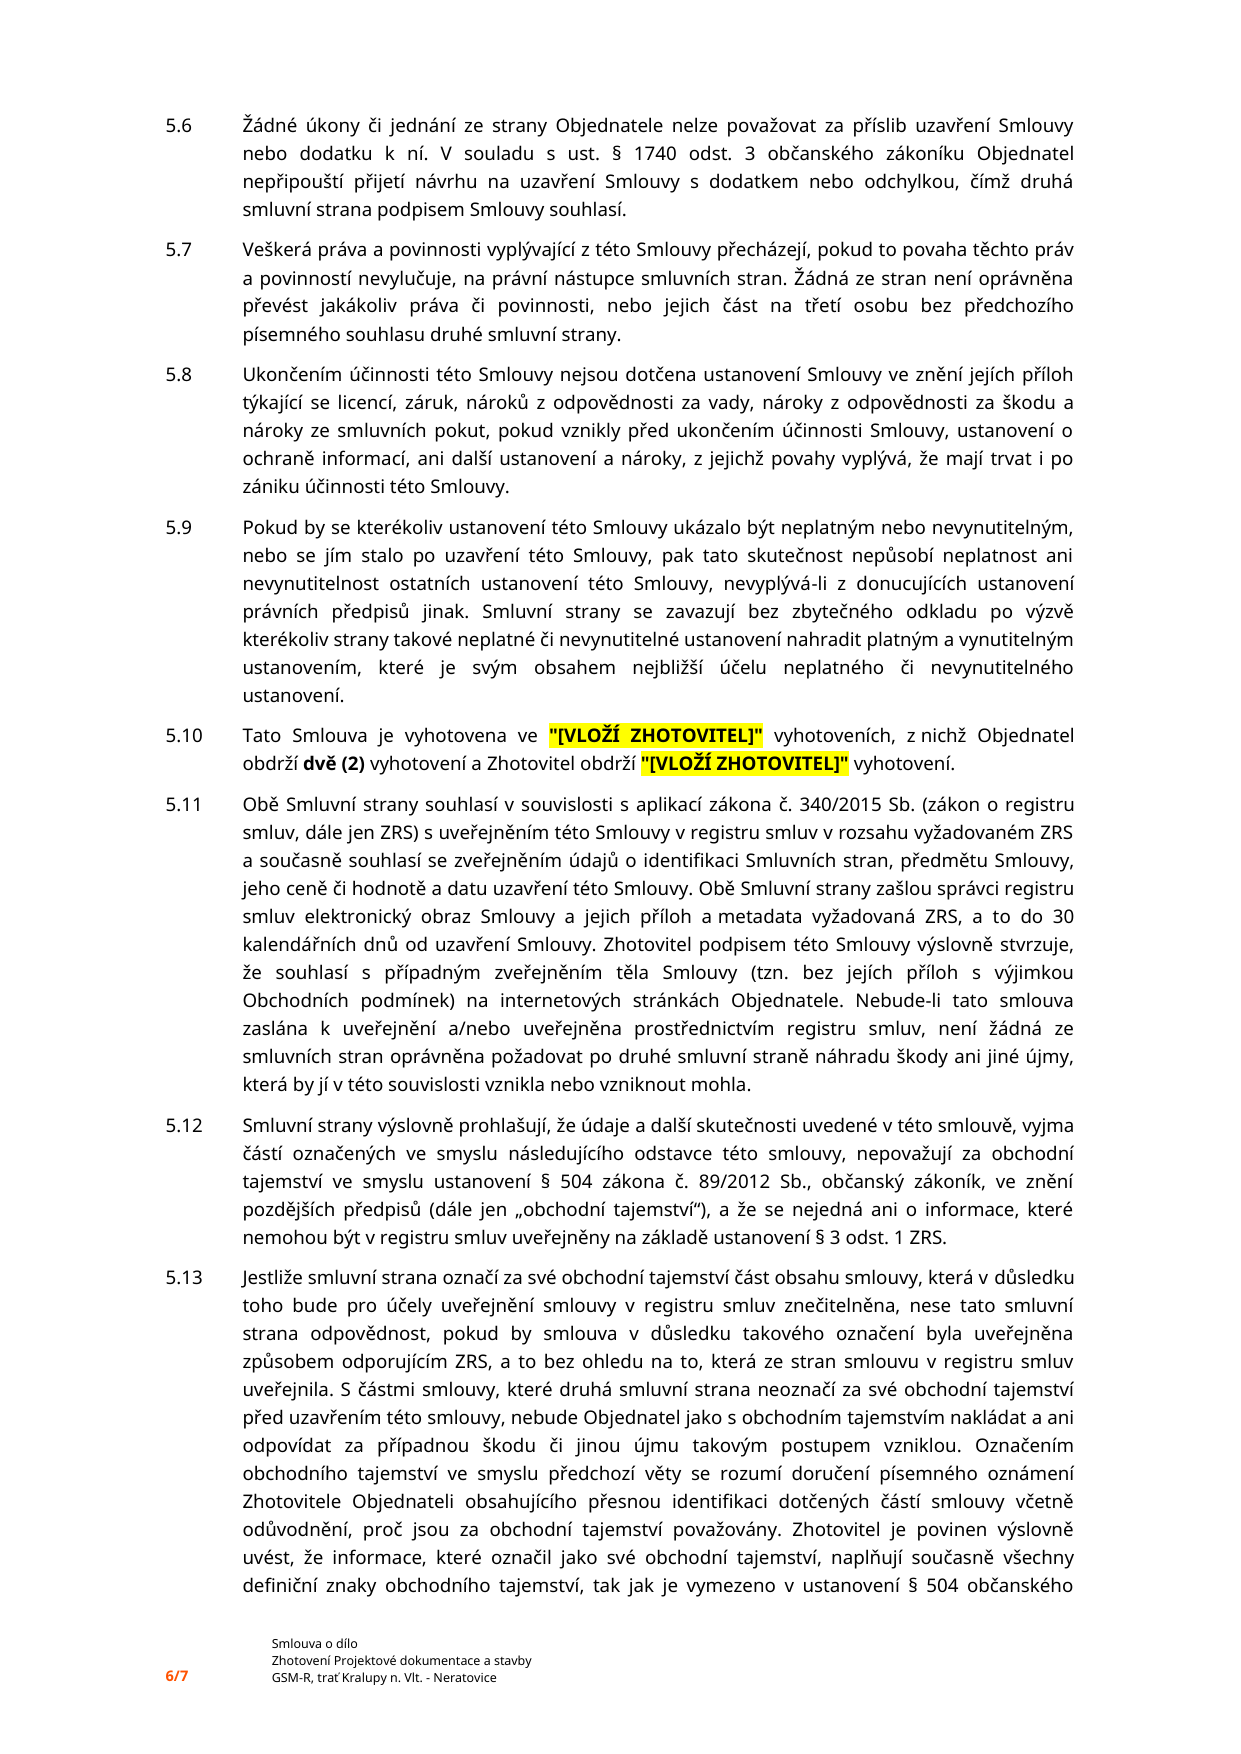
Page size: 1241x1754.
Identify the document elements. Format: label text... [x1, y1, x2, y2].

text Žádné úkony či jednání ze strany Objednatele nelze považovat za příslib uzavření Smlouvy nebo dodatku k ní. V souladu s ust. § 1740 odst. 3 občanského zákoníku Objednatel nepřipouští přijetí návrhu na uzavření Smlouvy s dodatkem nebo odchylkou, čímž druhá smluvní strana podpisem Smlouvy souhlasí. [165, 112, 1075, 222]
text Veškerá práva a povinnosti vyplývající z této Smlouvy přecházejí, pokud to povaha těchto práv a povinností nevylučuje, na právní nástupce smluvních stran. Žádná ze stran není oprávněna převést jakákoliv práva či povinnosti, nebo jejich část na třetí osobu bez předchozího písemného souhlasu druhé smluvní strany. [165, 237, 1075, 346]
text Tato Smlouva je vyhotovena ve "[VLOŽÍ ZHOTOVITEL]" vyhotoveních, z nichž Objednatel obdrží dvě (2) vyhotovení a Zhotovitel obdrží "[VLOŽÍ ZHOTOVITEL]" vyhotovení. [165, 723, 1075, 776]
text Ukončením účinnosti této Smlouvy nejsou dotčena ustanovení Smlouvy ve znění jejích příloh týkající se licencí, záruk, nároků z odpovědnosti za vady, nároky z odpovědnosti za škodu a nároky ze smluvních pokut, pokud vznikly před ukončením účinnosti Smlouvy, ustanovení o ochraně informací, ani další ustanovení a nároky, z jejichž povahy vyplývá, že mají trvat i po zániku účinnosti této Smlouvy. [165, 361, 1075, 499]
text Pokud by se kterékoliv ustanovení této Smlouvy ukázalo být neplatným nebo nevynutitelným, nebo se jím stalo po uzavření této Smlouvy, pak tato skutečnost nepůsobí neplatnost ani nevynutitelnost ostatních ustanovení této Smlouvy, nevyplývá-li z donucujících ustanovení právních předpisů jinak. Smluvní strany se zavazují bez zbytečného odkladu po výzvě kterékoliv strany takové neplatné či nevynutitelné ustanovení nahradit platným a vynutitelným ustanovením, které je svým obsahem nejbližší účelu neplatného či nevynutitelného ustanovení. [165, 514, 1075, 708]
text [165, 1264, 1075, 1598]
text Smluvní strany výslovně prohlašují, že údaje a další skutečnosti uvedené v této smlouvě, vyjma částí označených ve smyslu následujícího odstavce této smlouvy, nepovažují za obchodní tajemství ve smyslu ustanovení § 504 zákona č. 89/2012 Sb., občanský zákoník, ve znění pozdějších předpisů (dále jen „obchodní tajemství“), a že se nejedná ani o informace, které nemohou být v registru smluv uveřejněny na základě ustanovení § 3 odst. 1 ZRS. [165, 1112, 1075, 1249]
text Obě Smluvní strany souhlasí v souvislosti s aplikací zákona č. 340/2015 Sb. (zákon o registru smluv, dále jen ZRS) s uveřejněním této Smlouvy v registru smluv v rozsahu vyžadovaném ZRS a současně souhlasí se zveřejněním údajů o identifikaci Smluvních stran, předmětu Smlouvy, jeho ceně či hodnotě a datu uzavření této Smlouvy. Obě Smluvní strany zašlou správci registru smluv elektronický obraz Smlouvy a jejich příloh a metadata vyžadovaná ZRS, a to do 30 kalendářních dnů od uzavření Smlouvy. Zhotovitel podpisem této Smlouvy výslovně stvrzuje, že souhlasí s případným zveřejněním těla Smlouvy (tzn. bez jejích příloh s výjimkou Obchodních podmínek) na internetových stránkách Objednatele. Nebude-li tato smlouva zaslána k uveřejnění a/nebo uveřejněna prostřednictvím registru smluv, není žádná ze smluvních stran oprávněna požadovat po druhé smluvní straně náhradu škody ani jiné újmy, která by jí v této souvislosti vznikla nebo vzniknout mohla. [165, 791, 1075, 1097]
